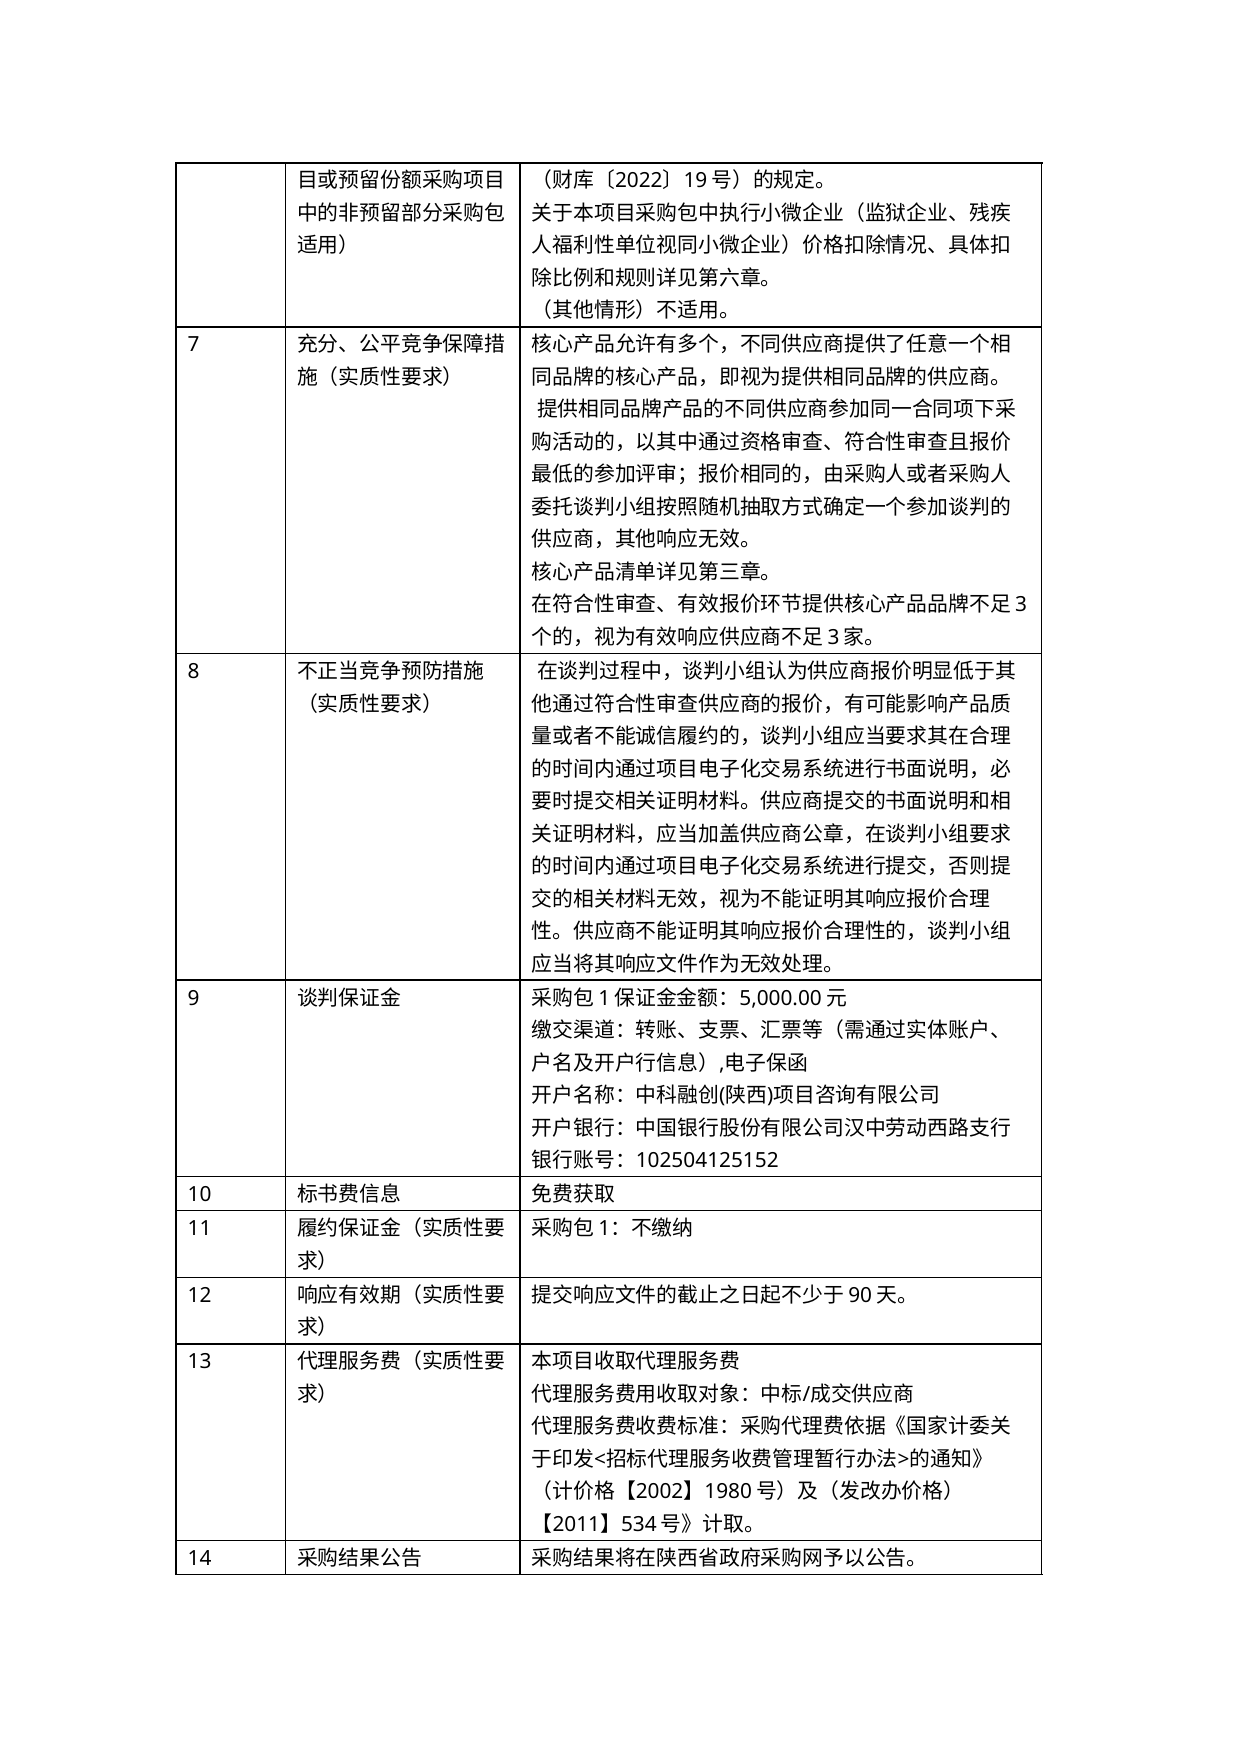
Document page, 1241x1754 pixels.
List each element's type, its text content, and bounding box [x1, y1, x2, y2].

table_cell 本项目收取代理服务费 代理服务费用收取对象：中标/成交供应商 代理服务费收费标准：采购代理费依据《国家计委关于印发<招标代理服务收费管理暂行办法>的通知》（计价格【2002】1980号）及（发改办价格）【2011】534号》计取。 [521, 1345, 1041, 1539]
table_cell 13 [177, 1345, 285, 1539]
table_cell 提交响应文件的截止之日起不少于90天。 [521, 1278, 1041, 1343]
table_cell 12 [177, 1278, 285, 1343]
table_cell 10 [177, 1177, 285, 1210]
table_cell 采购结果将在陕西省政府采购网予以公告。 [521, 1541, 1041, 1573]
table_cell 7 [177, 328, 285, 653]
table_cell 不正当竞争预防措施（实质性要求） [286, 654, 519, 979]
table_cell 履约保证金（实质性要求） [286, 1211, 519, 1276]
table_cell 9 [177, 981, 285, 1176]
table_cell 采购包1：不缴纳 [521, 1211, 1041, 1276]
table_cell 8 [177, 654, 285, 979]
table_cell 14 [177, 1541, 285, 1573]
table_cell 采购结果公告 [286, 1541, 519, 1573]
table_cell 充分、公平竞争保障措施（实质性要求） [286, 328, 519, 653]
table_cell 响应有效期（实质性要求） [286, 1278, 519, 1343]
table_cell 6 [177, 164, 285, 326]
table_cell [521, 164, 1041, 326]
table_cell 代理服务费（实质性要求） [286, 1345, 519, 1539]
table_cell 免费获取 [521, 1177, 1041, 1210]
table_cell 在谈判过程中，谈判小组认为供应商报价明显低于其他通过符合性审查供应商的报价，有可能影响产品质量或者不能诚信履约的，谈判小组应当要求其在合理的时间内通过项目电子化交易系统进行书面说明，必要时提交相关证明材料。供应商提交的书面说明和相关证明材料，应当加盖供应商公章，在谈判小组要求的时间内通过项目电子化交易系统进行提交，否则提交的相关材料无效，视为不能证明其响应报价合理性。供应商不能证明其响应报价合理性的，谈判小组应当将其响应文件作为无效处理。 [521, 654, 1041, 979]
table_cell 核心产品允许有多个，不同供应商提供了任意一个相同品牌的核心产品，即视为提供相同品牌的供应商。 提供相同品牌产品的不同供应商参加同一合同项下采购活动的，以其中通过资格审查、符合性审查且报价最低的参加评审；报价相同的，由采购人或者采购人委托谈判小组按照随机抽取方式确定一个参加谈判的供应商，其他响应无效。 核心产品清单详见第三章。 在符合性审查、有效报价环节提供核心产品品牌不足3个的，视为有效响应供应商不足3家。 [521, 328, 1041, 653]
table_cell 采购包1保证金金额：5,000.00元 缴交渠道：转账、支票、汇票等（需通过实体账户、户名及开户行信息）,电子保函 开户名称：中科融创(陕西)项目咨询有限公司 开户银行：中国银行股份有限公司汉中劳动西路支行 银行账号：102504125152 [521, 981, 1041, 1176]
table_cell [286, 164, 519, 326]
table_cell 标书费信息 [286, 1177, 519, 1210]
table_cell 谈判保证金 [286, 981, 519, 1176]
table_cell 11 [177, 1211, 285, 1276]
